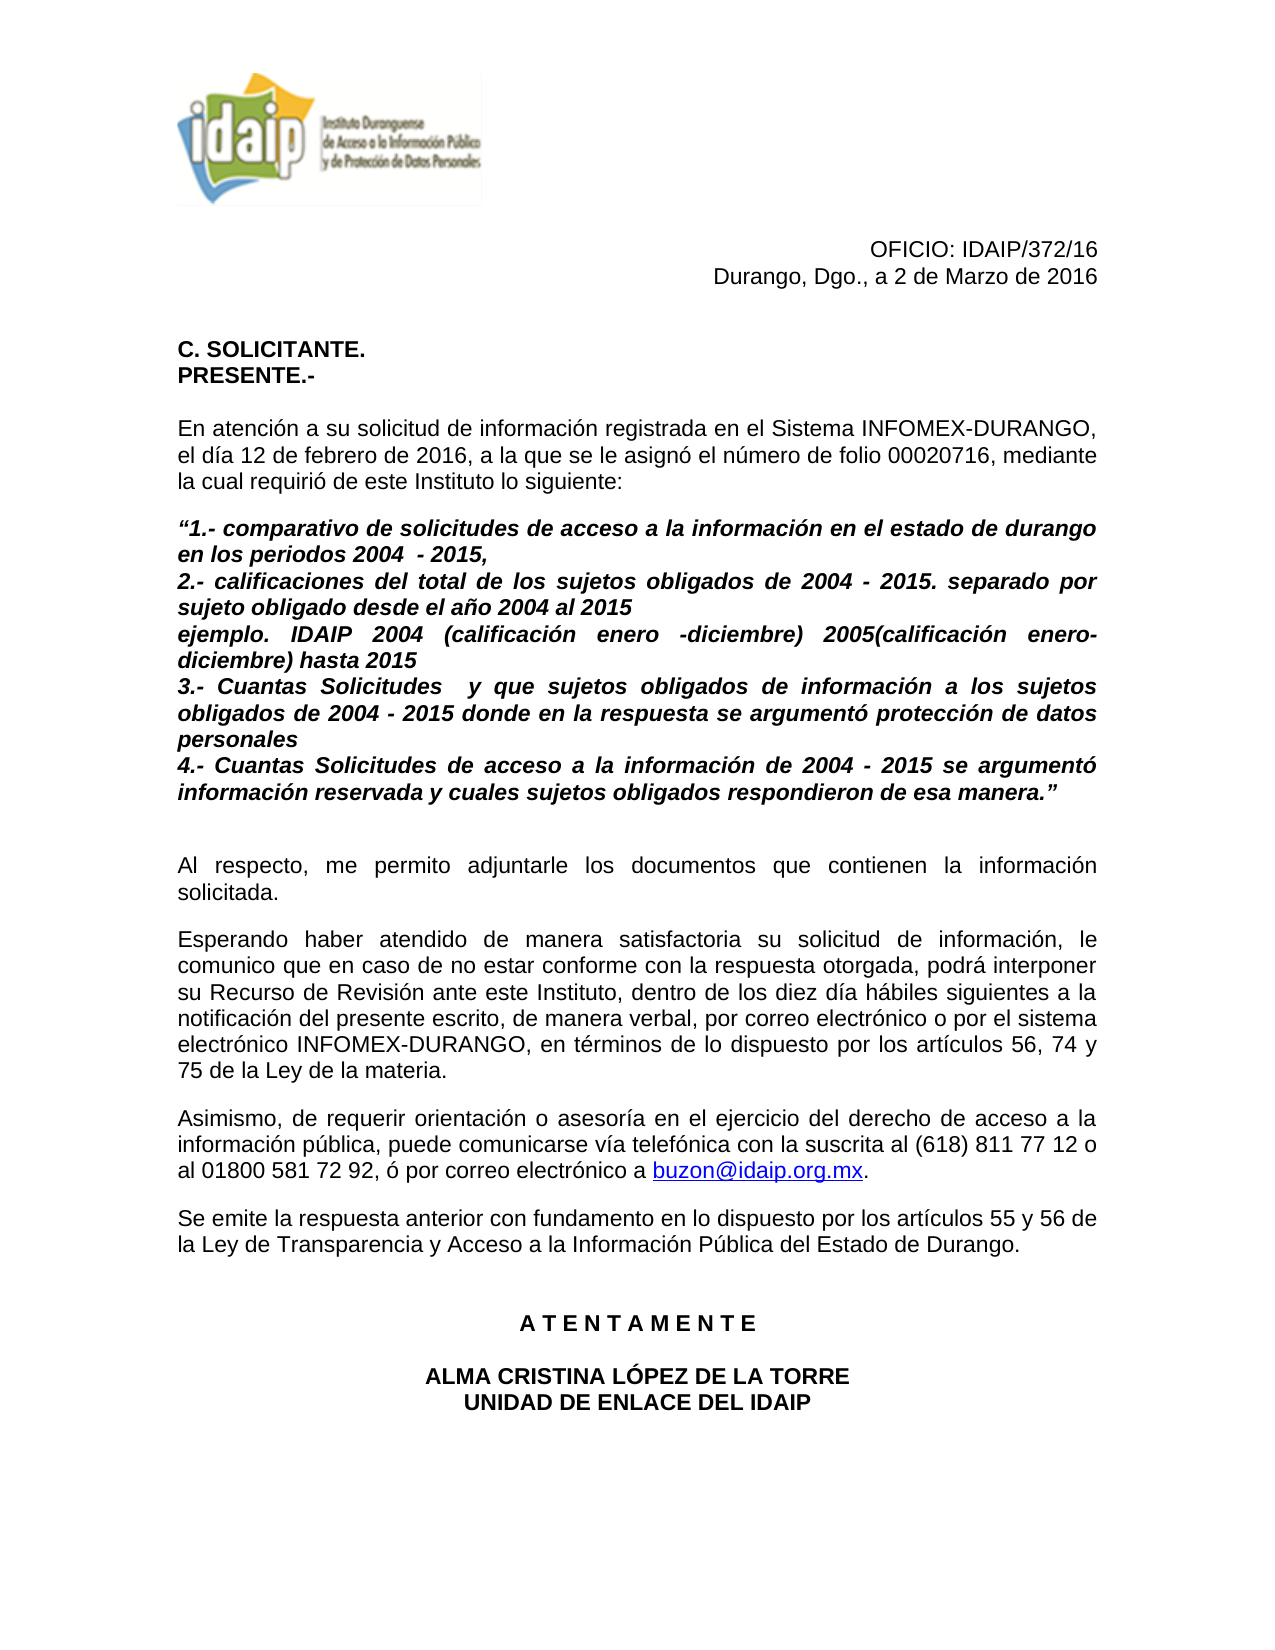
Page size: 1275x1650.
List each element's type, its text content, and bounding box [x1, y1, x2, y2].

picture [177, 73, 496, 220]
text Al respecto, me permito adjuntarle los documentos que contienen la información solicitada. [177, 852, 1098, 905]
text 3.- Cuantas Solicitudes y que sujetos obligados de información a los sujetos obligados de 2004 - 2015 donde en la respuesta se argumentó protección de datos personales [177, 673, 1098, 752]
text 2.- calificaciones del total de los sujetos obligados de 2004 - 2015. separado por sujeto obligado desde el año 2004 al 2015 [177, 568, 1098, 621]
text A T E N T A M E N T E [177, 1310, 1098, 1336]
text ejemplo. IDAIP 2004 (calificación enero -diciembre) 2005(calificación enero-diciembre) hasta 2015 [177, 621, 1098, 673]
text PRESENTE.- [177, 362, 1098, 389]
text Esperando haber atendido de manera satisfactoria su solicitud de información, le comunico que en caso de no estar conforme con la respuesta otorgada, podrá interponer su Recurso de Revisión ante este Instituto, dentro de los diez día hábiles siguientes a la notificación del presente escrito, de manera verbal, por correo electrónico o por el sistema electrónico INFOMEX-DURANGO, en términos de lo dispuesto por los artículos 56, 74 y 75 de la Ley de la materia. [177, 926, 1098, 1084]
text Asimismo, de requerir orientación o asesoría en el ejercicio del derecho de acceso a la información pública, puede comunicarse vía telefónica con la suscrita al (618) 811 77 12 o al 01800 581 72 92, ó por correo electrónico a buzon@idaip.org.mx. [177, 1105, 1098, 1184]
text OFICIO: IDAIP/372/16 [177, 236, 1098, 263]
text 4.- Cuantas Solicitudes de acceso a la información de 2004 - 2015 se argumentó información reservada y cuales sujetos obligados respondieron de esa manera.” [177, 752, 1098, 805]
text UNIDAD DE ENLACE DEL IDAIP [177, 1389, 1098, 1415]
text ALMA CRISTINA LÓPEZ DE LA TORRE [177, 1363, 1098, 1389]
text Se emite la respuesta anterior con fundamento en lo dispuesto por los artículos 55 y 56 de la Ley de Transparencia y Acceso a la Información Pública del Estado de Durango. [177, 1204, 1098, 1257]
text “1.- comparativo de solicitudes de acceso a la información en el estado de durango en los periodos 2004 - 2015, [177, 515, 1098, 568]
text Durango, Dgo., a 2 de Marzo de 2016 [177, 263, 1098, 289]
text En atención a su solicitud de información registrada en el Sistema INFOMEX-DURANGO, el día 12 de febrero de 2016, a la que se le asignó el número de folio 00020716, mediante la cual requirió de este Instituto lo siguiente: [177, 415, 1098, 494]
text C. SOLICITANTE. [177, 336, 1098, 362]
